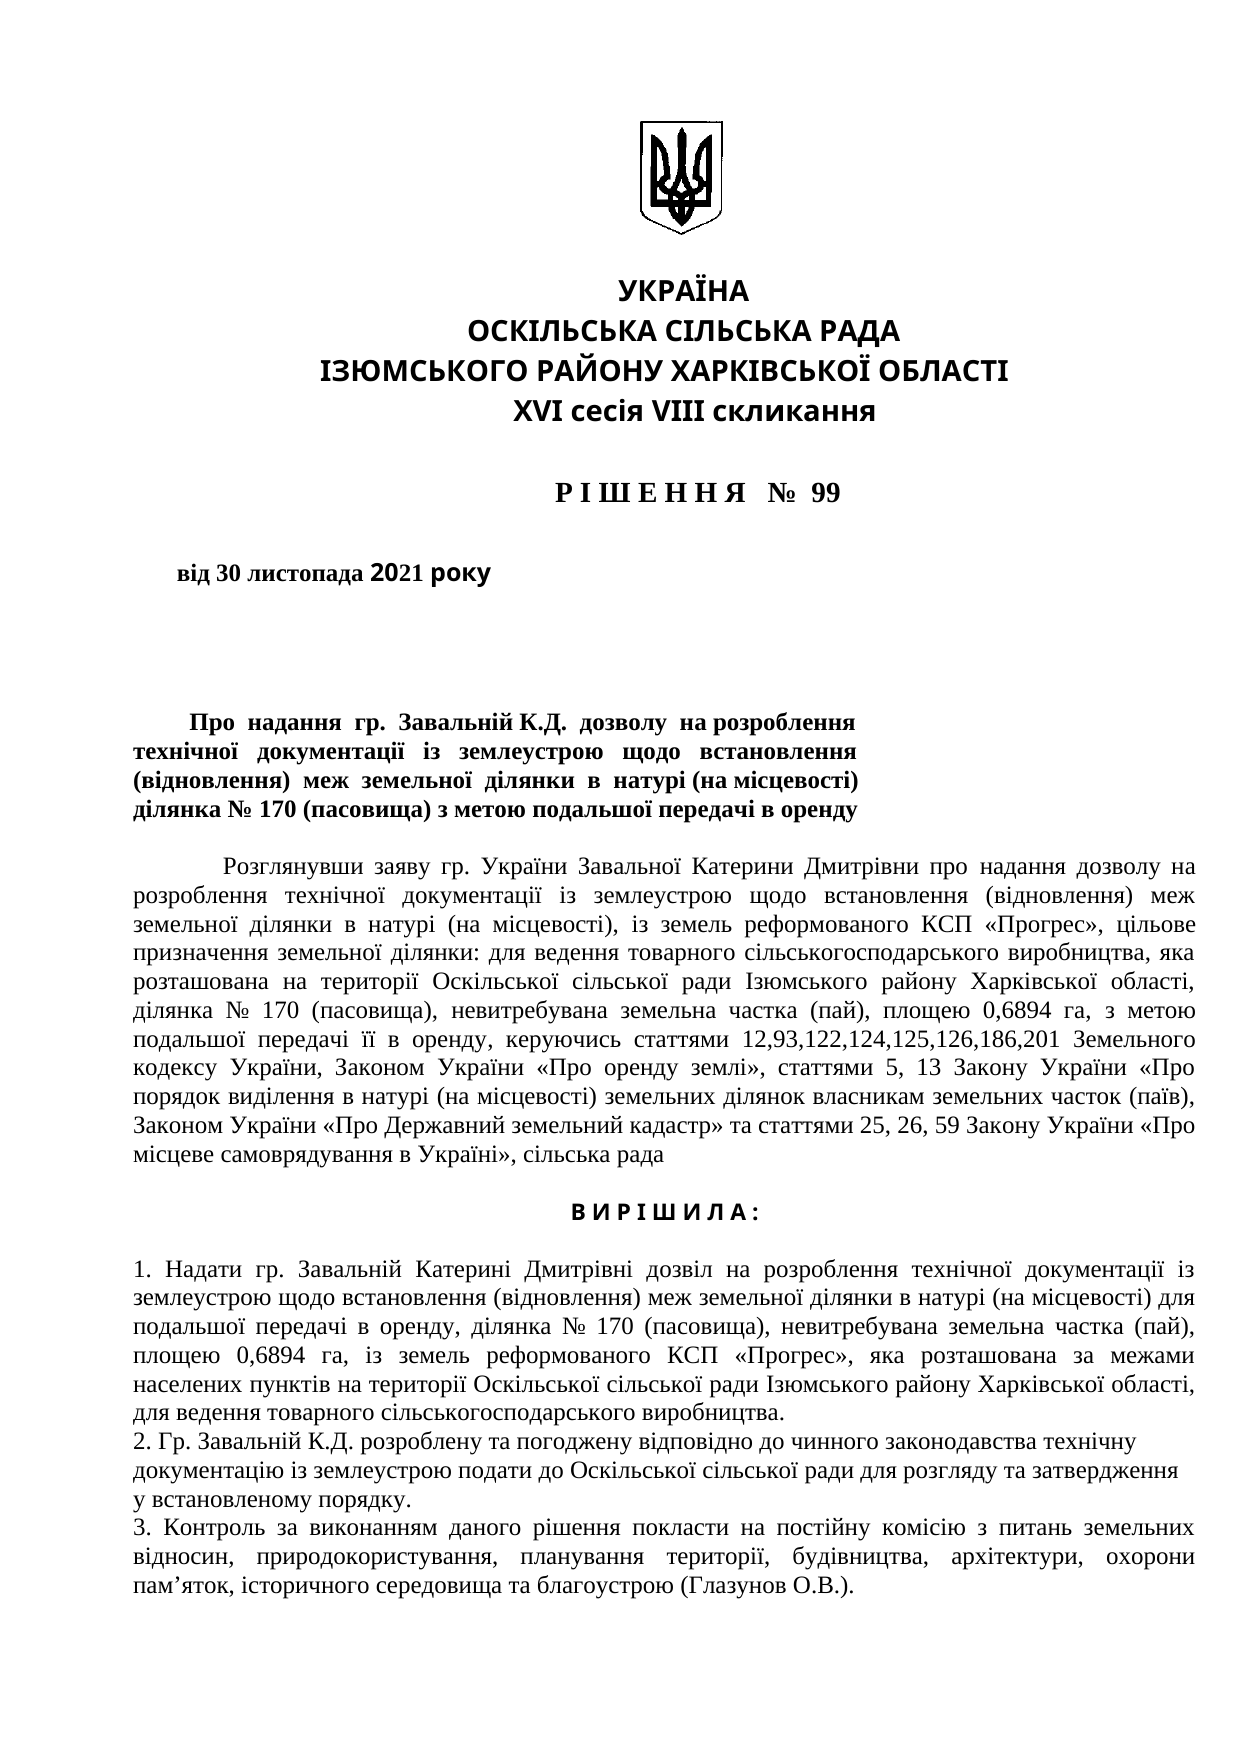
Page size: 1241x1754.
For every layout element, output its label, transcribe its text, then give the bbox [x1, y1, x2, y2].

text від 30 листопада 2021 року [133, 554, 1196, 588]
text XVI сесія VІІІ скликання [133, 390, 1196, 429]
text ОСКІЛЬСЬКА СІЛЬСЬКА РАДА [133, 310, 1196, 350]
text ділянка № 170 (пасовища) з метою подальшої передачі в оренду [133, 794, 1196, 822]
text УКРАЇНА [133, 271, 1196, 310]
text 1. Надати гр. Завальній Катерині Дмитрівні дозвіл на розроблення технічної документації із землеустрою щодо встановлення (відновлення) меж земельної ділянки в натурі (на місцевості) для подальшої передачі в оренду, ділянка № 170 (пасовища), невитребувана земельна частка (пай), площею 0,6894 га, із земель реформованого КСП «Прогрес», яка розташована за межами населених пунктів на території Оскільської сільської ради Ізюмського району Харківської області, для ведення товарного сільськогосподарського виробництва. [133, 1254, 1196, 1426]
text 3. Контроль за виконанням даного рішення покласти на постійну комісію з питань земельних відносин, природокористування, планування території, будівництва, архітектури, охорони пам’яток, історичного середовища та благоустрою (Глазунов О.В.). [133, 1512, 1196, 1599]
text В И Р І Ш И Л А : [133, 1196, 1196, 1227]
text Про надання гр. Завальній К.Д. дозволу на розроблення [133, 707, 1196, 736]
text ІЗЮМСЬКОГО РАЙОНУ ХАРКІВСЬКОЇ ОБЛАСТІ [133, 350, 1196, 390]
text Р І Ш Е Н Н Я № 99 [183, 475, 1196, 509]
text (відновлення) меж земельної ділянки в натурі (на місцевості) [133, 765, 1196, 794]
text технічної документації із землеустрою щодо встановлення [133, 736, 1196, 765]
text Розглянувши заяву гр. України Завальної Катерини Дмитрівни про надання дозволу на розроблення технічної документації із землеустрою щодо встановлення (відновлення) меж земельної ділянки в натурі (на місцевості), із земель реформованого КСП «Прогрес», цільове призначення земельної ділянки: для ведення товарного сільськогосподарського виробництва, яка розташована на території Оскільської сільської ради Ізюмського району Харківської області, ділянка № 170 (пасовища), невитребувана земельна частка (пай), площею 0,6894 га, з метою подальшої передачі її в оренду, керуючись статтями 12,93,122,124,125,126,186,201 Земельного кодексу України, Законом України «Про оренду землі», статтями 5, 13 Закону України «Про порядок виділення в натурі (на місцевості) земельних ділянок власникам земельних часток (паїв), Законом України «Про Державний земельний кадастр» та статтями 25, 26, 59 Закону України «Про місцеве самоврядування в Україні», сільська рада [133, 851, 1196, 1167]
text 2. Гр. Завальній К.Д. розроблену та погоджену відповідно до чинного законодавства технічну документацію із землеустрою подати до Оскільської сільської ради для розгляду та затвердження у встановленому порядку. [133, 1426, 1196, 1512]
table_header [144, 118, 1163, 271]
